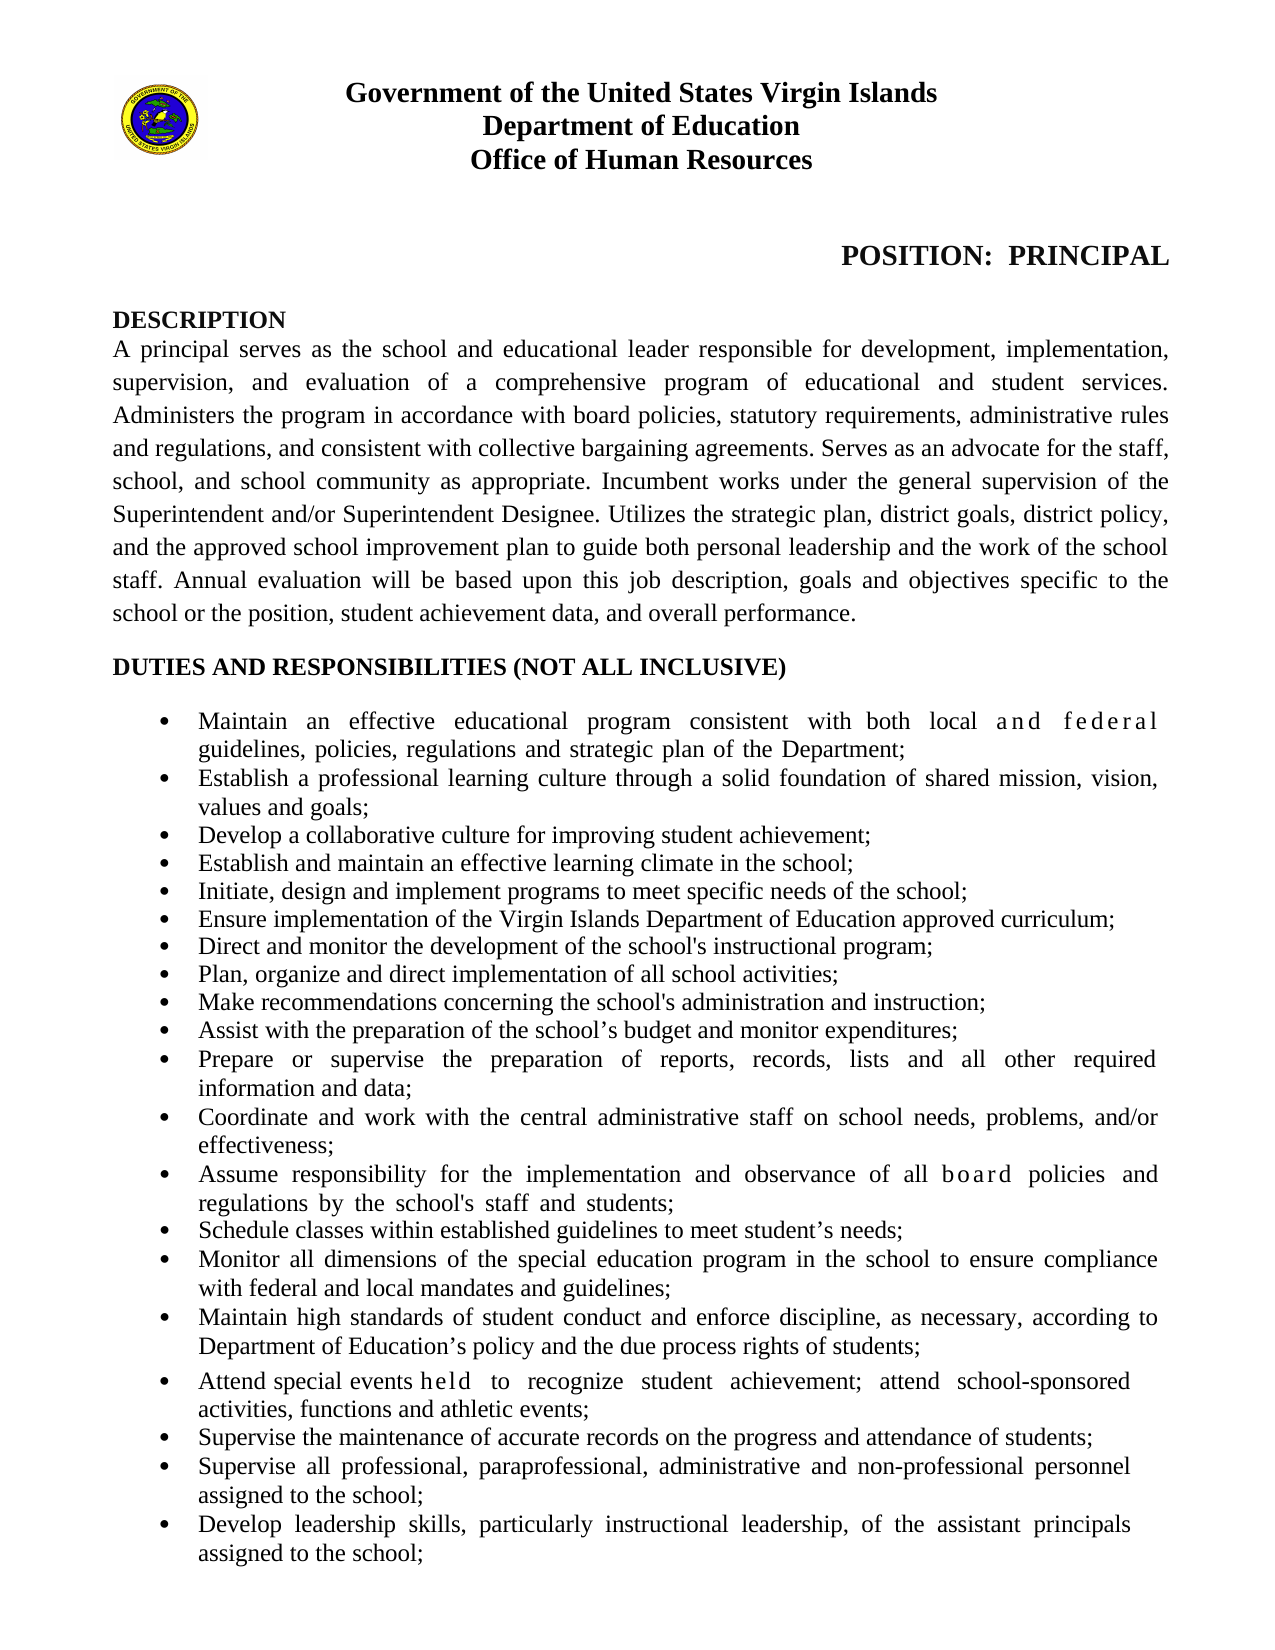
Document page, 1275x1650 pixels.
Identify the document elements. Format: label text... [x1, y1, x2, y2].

text POSITION: PRINCIPAL [112, 238, 1170, 272]
text DUTIES AND RESPONSIBILITIES (NOT ALL INCLUSIVE) [112, 652, 1170, 681]
list Maintain an effective educational program consistent with both local and federal guidelines, policies, regulations and strategic plan of the Department; [160, 706, 1158, 763]
list Assist with the preparation of the school’s budget and monitor expenditures; [160, 1016, 1170, 1044]
list Establish and maintain an effective learning climate in the school; [160, 849, 1170, 877]
list Supervise the maintenance of accurate records on the progress and attendance of students; [160, 1423, 1170, 1451]
list Monitor all dimensions of the special education program in the school to ensure compliance with federal and local mandates and guidelines; [161, 1244, 1158, 1302]
picture [114, 75, 208, 160]
list Plan, organize and direct implementation of all school activities; [160, 960, 1170, 988]
text DESCRIPTION [112, 305, 1170, 334]
list Supervise all professional, paraprofessional, administrative and non-professional personnel assigned to the school; [160, 1451, 1131, 1509]
list Direct and monitor the development of the school's instructional program; [160, 933, 1170, 960]
list Schedule classes within established guidelines to meet student’s needs; [161, 1217, 1170, 1244]
text A principal serves as the school and educational leader responsible for development, implementation, supervision, and evaluation of a comprehensive program of educational and student services. Administers the program in accordance with board policies, statutory requirements, administrative rules and regulations, and consistent with collective bargaining agreements. Serves as an advocate for the staff, school, and school community as appropriate. Incumbent works under the general supervision of the Superintendent and/or Superintendent Designee. Utilizes the strategic plan, district goals, district policy, and the approved school improvement plan to guide both personal leadership and the work of the school staff. Annual evaluation will be based upon this job description, goals and objectives specific to the school or the position, student achievement data, and overall performance. [112, 334, 1170, 627]
list Establish a professional learning culture through a solid foundation of shared mission, vision, values and goals; [160, 763, 1158, 821]
list Make recommendations concerning the school's administration and instruction; [160, 988, 1170, 1016]
list Attend special events held to recognize student achievement; attend school-sponsored activities, functions and athletic events; [160, 1366, 1131, 1423]
list Maintain high standards of student conduct and enforce discipline, as necessary, according to Department of Education’s policy and the due process rights of students; [161, 1302, 1158, 1359]
list Coordinate and work with the central administrative staff on school needs, problems, and/or effectiveness; [160, 1102, 1158, 1159]
list Develop leadership skills, particularly instructional leadership, of the assistant principals assigned to the school; [160, 1509, 1131, 1566]
list Prepare or supervise the preparation of reports, records, lists and all other required information and data; [160, 1044, 1158, 1102]
list Ensure implementation of the Virgin Islands Department of Education approved curriculum; [160, 905, 1170, 933]
list Initiate, design and implement programs to meet specific needs of the school; [160, 877, 1170, 905]
list Develop a collaborative culture for improving student achievement; [160, 821, 1170, 849]
list Assume responsibility for the implementation and observance of all board policies and regulations by the school's staff and students; [161, 1159, 1158, 1217]
